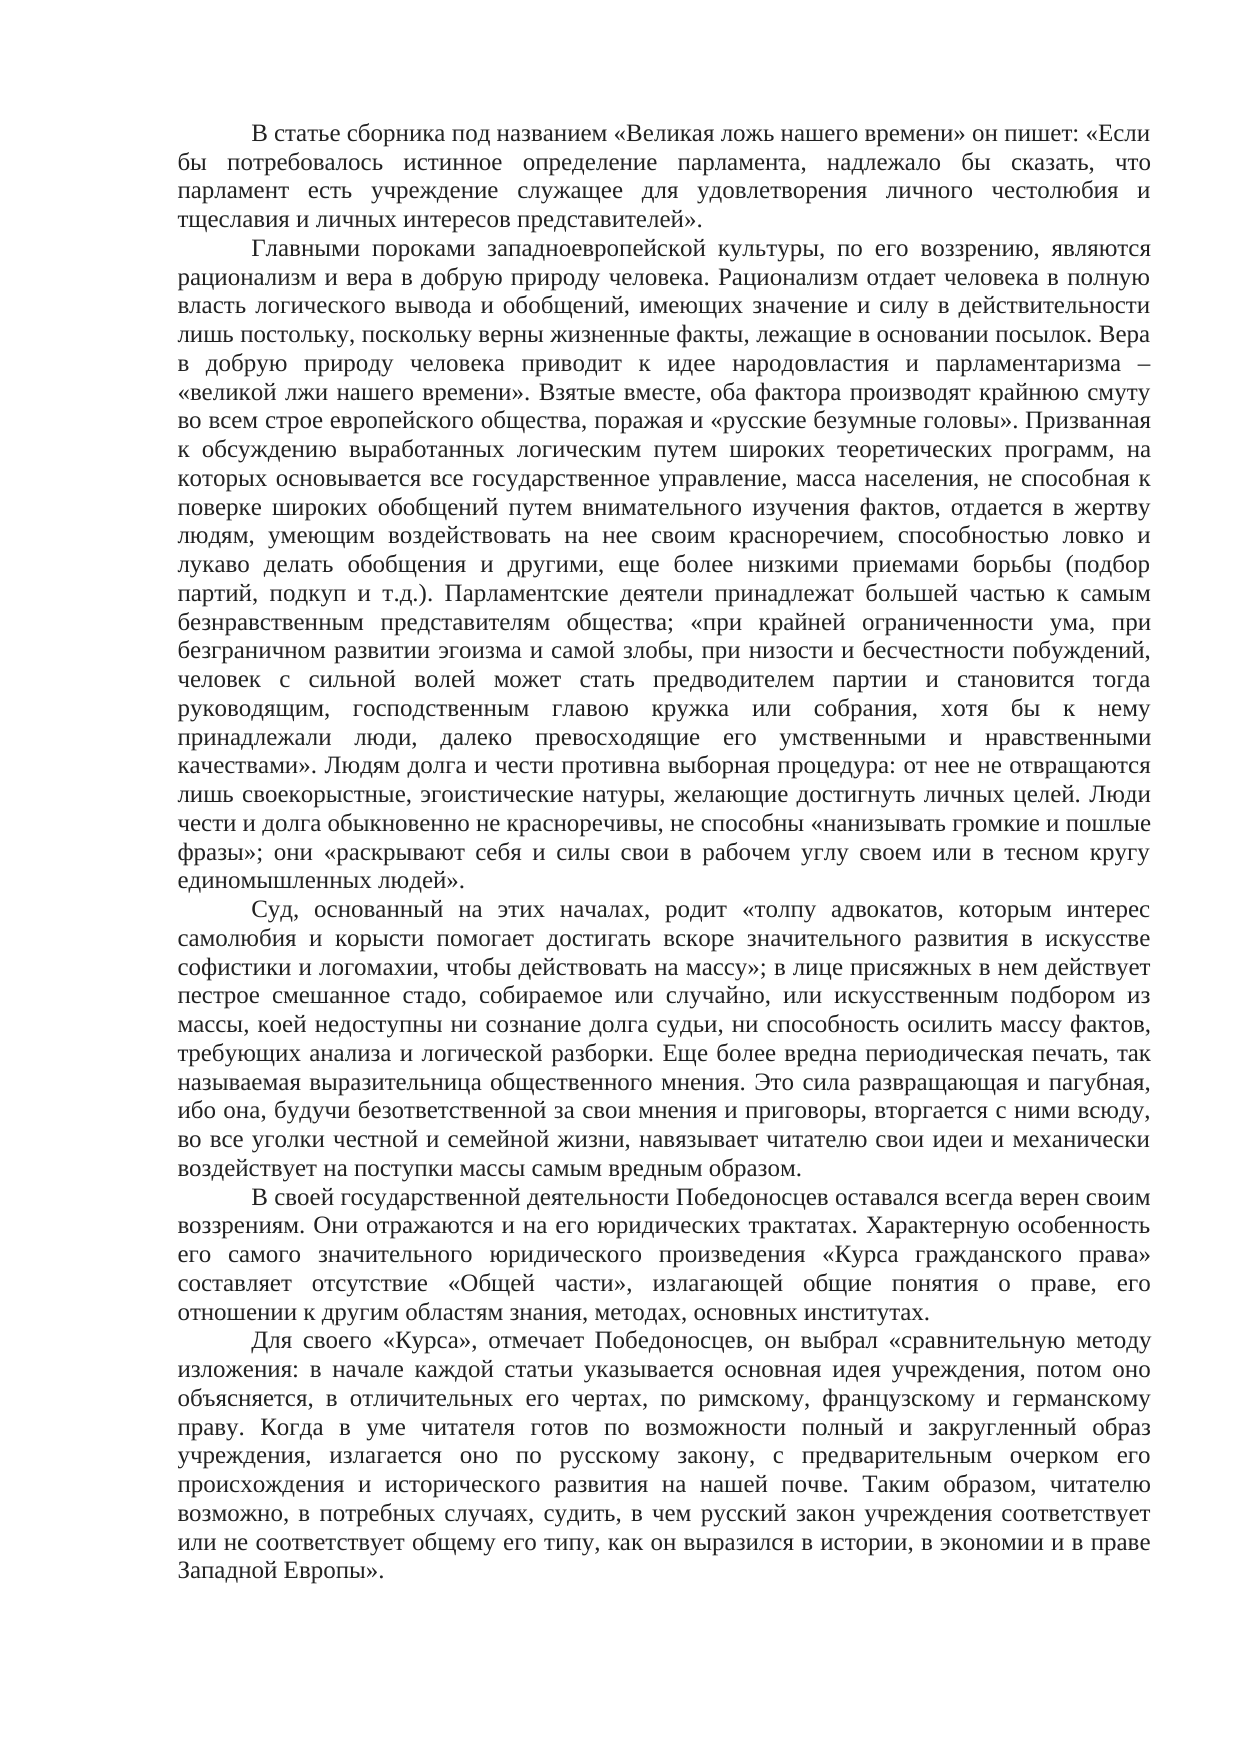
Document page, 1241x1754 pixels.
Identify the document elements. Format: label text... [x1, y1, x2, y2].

text В статье сборника под названием «Великая ложь нашего времени» он пишет: «Если бы потребовалось истинное определение парламента, надлежало бы сказать, что парламент есть учреждение служащее для удовлетворения личного честолюбия и тщеславия и личных интересов представителей». [177, 118, 1152, 233]
text Суд, основанный на этих началах, родит «толпу адвокатов, которым интерес самолюбия и корысти помогает достигать вскоре значительного развития в искусстве софистики и логомахии, чтобы действовать на массу»; в лице присяжных в нем действует пестрое смешанное стадо, собираемое или случайно, или искусственным подбором из массы, коей недоступны ни сознание долга судьи, ни способность осилить массу фактов, требующих анализа и логической разборки. Еще более вредна периодическая печать, так называемая выразительница общественного мнения. Это сила развращающая и пагубная, ибо она, будучи безответственной за свои мнения и приговоры, вторгается с ними всюду, во все уголки честной и семейной жизни, навязывает читателю свои идеи и механически воздействует на поступки массы самым вредным образом. [177, 894, 1152, 1182]
text Для своего «Курса», отмечает Победоносцев, он выбрал «сравнительную методу изложения: в начале каждой статьи указывается основная идея учреждения, потом оно объясняется, в отличительных его чертах, по римскому, французскому и германскому праву. Когда в уме читателя готов по возможности полный и закругленный образ учреждения, излагается оно по русскому закону, с предварительным очерком его происхождения и исторического развития на нашей почве. Таким образом, читателю возможно, в потребных случаях, судить, в чем русский закон учреждения соответствует или не соответствует общему его типу, как он выразился в истории, в экономии и в праве Западной Европы». [177, 1326, 1152, 1584]
text Главными пороками западноевропейской культуры, по его воззрению, являются рационализм и вера в добрую природу человека. Рационализм отдает человека в полную власть логического вывода и обобщений, имеющих значение и силу в действительности лишь постольку, поскольку верны жизненные факты, лежащие в основании посылок. Вера в добрую природу человека приводит к идее народовластия и парламентаризма – «великой лжи нашего времени». Взятые вместе, оба фактора производят крайнюю смуту во всем строе европейского общества, поражая и «русские безумные головы». Призванная к обсуждению выработанных логическим путем широких теоретических программ, на которых основывается все государственное управление, масса населения, не способная к поверке широких обобщений путем внимательного изучения фактов, отдается в жертву людям, умеющим воздействовать на нее своим красноречием, способностью ловко и лукаво делать обобщения и другими, еще более низкими приемами борьбы (подбор партий, подкуп и т.д.). Парламентские деятели принадлежат большей частью к самым безнравственным представителям общества; «при крайней ограниченности ума, при безграничном развитии эгоизма и самой злобы, при низости и бесчестности побуждений, человек с сильной волей может стать предводителем партии и становится тогда руководящим, господственным главою кружка или собрания, хотя бы к нему принадлежали люди, далеко превосходящие его умственными и нравственными качествами». Людям долга и чести противна выборная процедура: от нее не отвращаются лишь своекорыстные, эгоистические натуры, желающие достигнуть личных целей. Люди чести и долга обыкновенно не красноречивы, не способны «нанизывать громкие и пошлые фразы»; они «раскрывают себя и силы свои в рабочем углу своем или в тесном кругу единомышленных людей». [177, 233, 1152, 894]
text В своей государственной деятельности Победоносцев оставался всегда верен своим воззрениям. Они отражаются и на его юридических трактатах. Характерную особенность его самого значительного юридического произведения «Курса гражданского права» составляет отсутствие «Общей части», излагающей общие понятия о праве, его отношении к другим областям знания, методах, основных институтах. [177, 1182, 1152, 1326]
